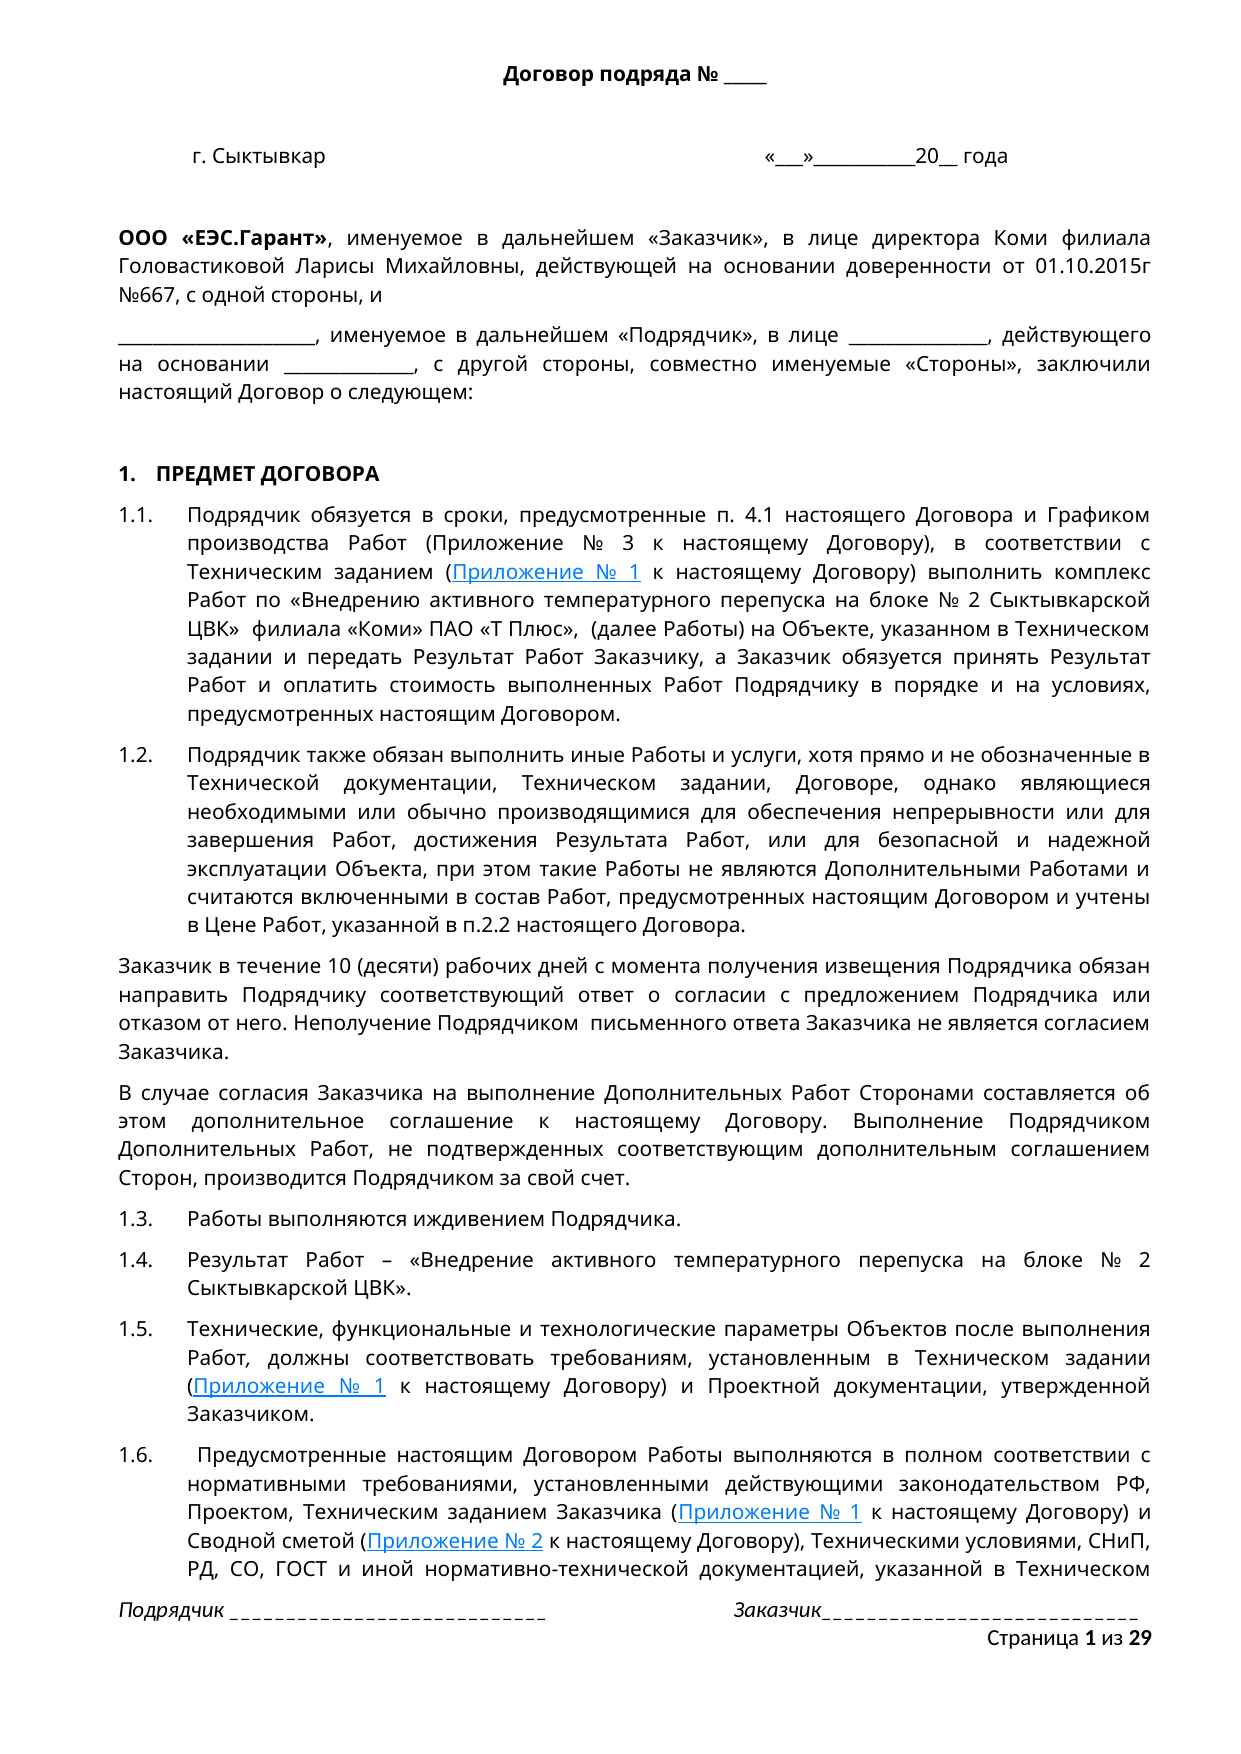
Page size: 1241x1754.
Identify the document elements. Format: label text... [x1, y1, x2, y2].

text г. Сыктывкар «___»___________20__ года [118, 141, 1152, 169]
text Договор подряда № _____ [118, 59, 1152, 87]
list ПРЕДМЕТ ДОГОВОРА [118, 459, 1152, 487]
list Работы выполняются иждивением Подрядчика. [118, 1204, 1152, 1232]
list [118, 1441, 1152, 1583]
text В случае согласия Заказчика на выполнение Дополнительных Работ Сторонами составляется об этом дополнительное соглашение к настоящему Договору. Выполнение Подрядчиком Дополнительных Работ, не подтвержденных соответствующим дополнительным соглашением Сторон, производится Подрядчиком за свой счет. [118, 1078, 1152, 1191]
list Результат Работ – «Внедрение активного температурного перепуска на блоке № 2 Сыктывкарской ЦВК». [118, 1245, 1152, 1302]
text ООО «ЕЭС.Гарант», именуемое в дальнейшем «Заказчик», в лице директора Коми филиала Головастиковой Ларисы Михайловны, действующей на основании доверенности от 01.10.2015г №667, с одной стороны, и [118, 223, 1152, 308]
text _______________________, именуемое в дальнейшем «Подрядчик», в лице _______________, действующего на основании ______________, с другой стороны, совместно именуемые «Стороны», заключили настоящий Договор о следующем: [118, 321, 1152, 406]
list Подрядчик обязуется в сроки, предусмотренные п. 4.1 настоящего Договора и Графиком производства Работ (Приложение № 3 к настоящему Договору), в соответствии с Техническим заданием (Приложение № 1 к настоящему Договору) выполнить комплекс Работ по «Внедрению активного температурного перепуска на блоке № 2 Сыктывкарской ЦВК» филиала «Коми» ПАО «Т Плюс», (далее Работы) на Объекте, указанном в Техническом задании и передать Результат Работ Заказчику, а Заказчик обязуется принять Результат Работ и оплатить стоимость выполненных Работ Подрядчику в порядке и на условиях, предусмотренных настоящим Договором. [118, 500, 1152, 727]
list Технические, функциональные и технологические параметры Объектов после выполнения Работ, должны соответствовать требованиям, установленным в Техническом задании (Приложение № 1 к настоящему Договору) и Проектной документации, утвержденной Заказчиком. [118, 1314, 1152, 1428]
text Заказчик в течение 10 (десяти) рабочих дней с момента получения извещения Подрядчика обязан направить Подрядчику соответствующий ответ о согласии с предложением Подрядчика или отказом от него. Неполучение Подрядчиком письменного ответа Заказчика не является согласием Заказчика. [118, 951, 1152, 1065]
list Подрядчик также обязан выполнить иные Работы и услуги, хотя прямо и не обозначенные в Технической документации, Техническом задании, Договоре, однако являющиеся необходимыми или обычно производящимися для обеспечения непрерывности или для завершения Работ, достижения Результата Работ, или для безопасной и надежной эксплуатации Объекта, при этом такие Работы не являются Дополнительными Работами и считаются включенными в состав Работ, предусмотренных настоящим Договором и учтены в Цене Работ, указанной в п.2.2 настоящего Договора. [118, 740, 1152, 939]
